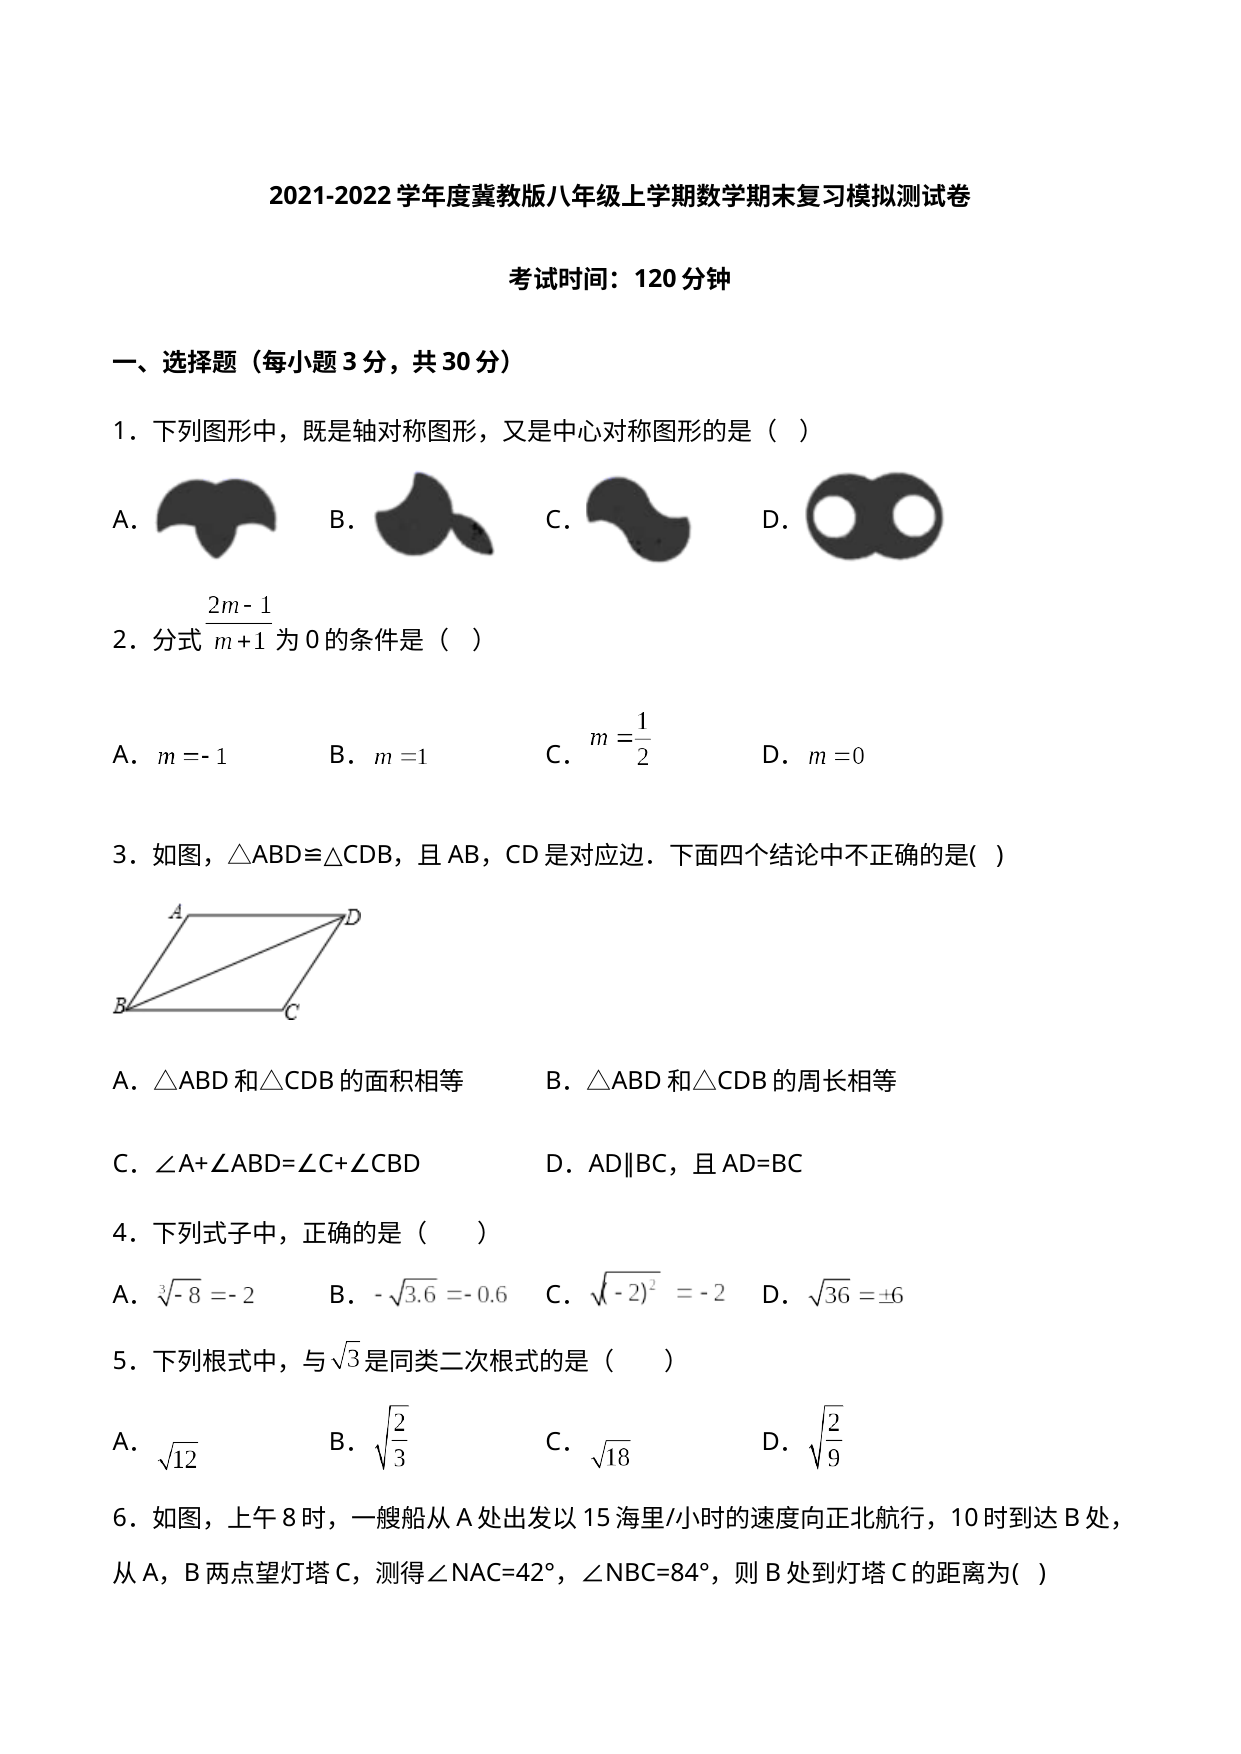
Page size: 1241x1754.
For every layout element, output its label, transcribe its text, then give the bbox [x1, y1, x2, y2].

text 一、选择题（每小题3分，共30分） [112, 328, 1128, 393]
text 5．下列根式中，与是同类二次根式的是（ ） [112, 1337, 1128, 1382]
picture [804, 465, 946, 565]
text 3．如图，△ABD≌△CDB，且AB，CD是对应边．下面四个结论中不正确的是( ) [112, 821, 1128, 886]
picture [153, 473, 281, 565]
text C．∠A+∠ABD=∠C+∠CBD D．AD∥BC，且AD=BC [112, 1130, 1128, 1195]
text 6．如图，上午8时，一艘船从A处出发以15海里/小时的速度向正北航行，10时到达B处，从A，B两点望灯塔C，测得∠NAC=42°，∠NBC=84°，则B处到灯塔C的距离为( ) [112, 1499, 1128, 1589]
text 2．分式为0的条件是（ ） [112, 589, 1128, 687]
text A． B． C． D． [112, 1400, 1128, 1481]
picture [112, 903, 361, 1020]
text 1．下列图形中，既是轴对称图形，又是中心对称图形的是（ ） [112, 411, 1128, 448]
picture [586, 472, 696, 565]
text 4．下列式子中，正确的是（ ） [112, 1213, 1128, 1250]
text A． B． C． D． [112, 705, 1128, 803]
picture [370, 468, 495, 565]
text A．△ABD和△CDB的面积相等 B．△ABD和△CDB的周长相等 [112, 1047, 1128, 1112]
text A． B． C． D． [112, 1268, 1128, 1319]
text 2021-2022学年度冀教版八年级上学期数学期末复习模拟测试卷 [112, 162, 1128, 227]
text 考试时间：120分钟 [112, 245, 1128, 310]
